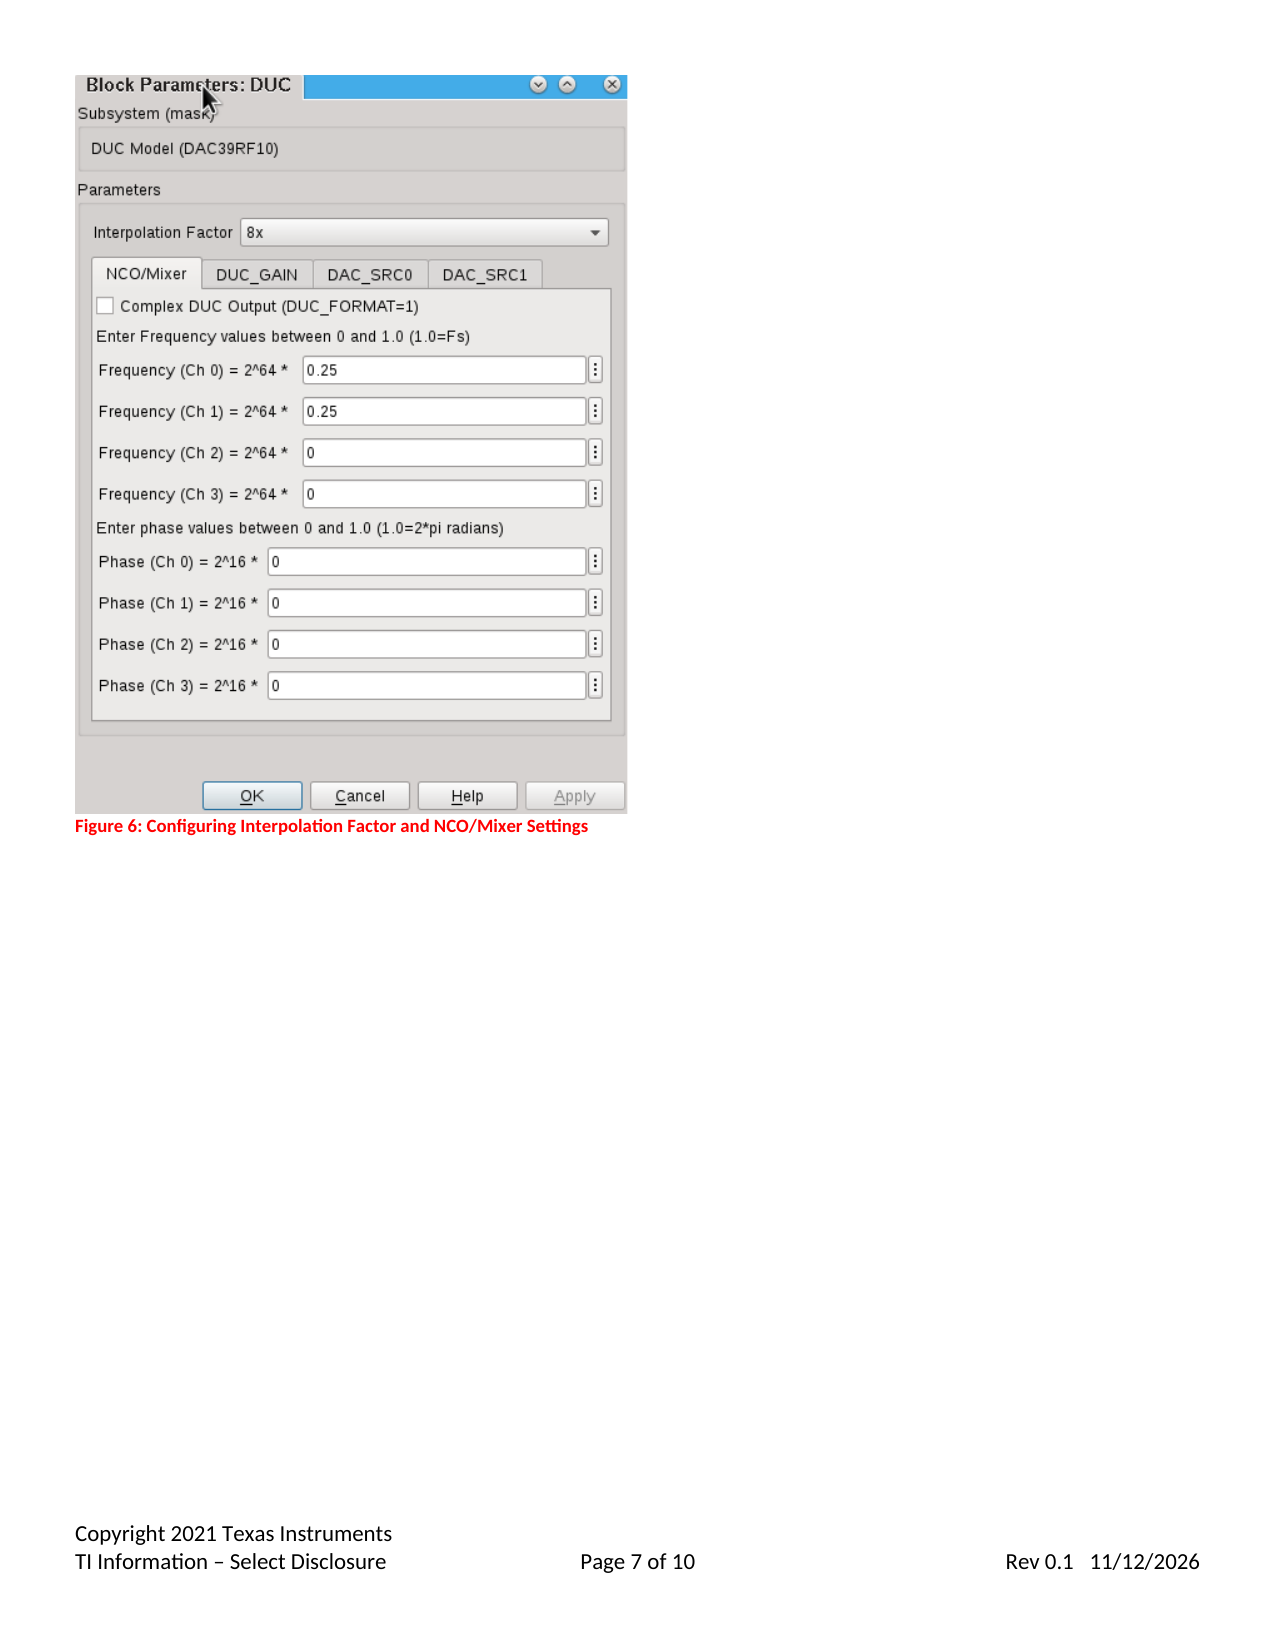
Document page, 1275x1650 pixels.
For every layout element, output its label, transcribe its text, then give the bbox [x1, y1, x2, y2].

picture [75, 75, 628, 814]
